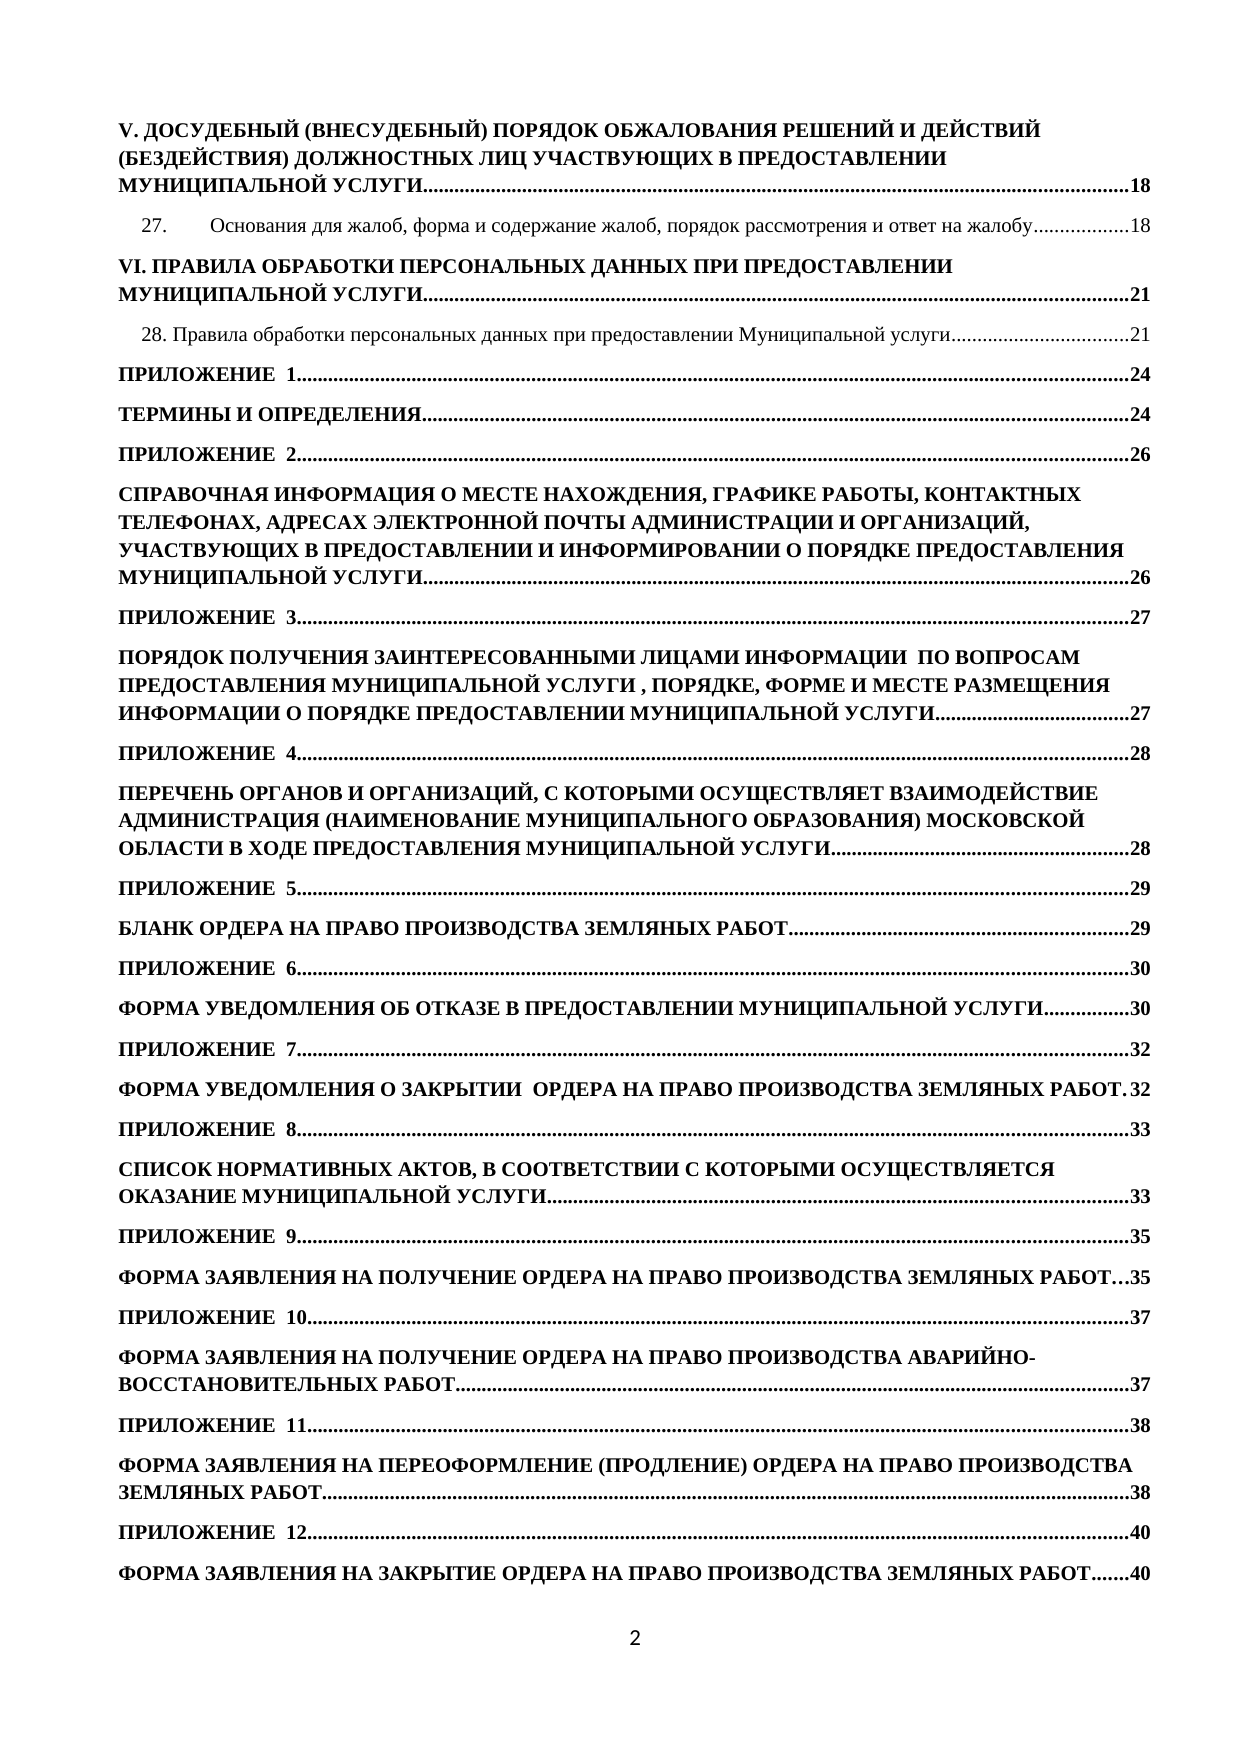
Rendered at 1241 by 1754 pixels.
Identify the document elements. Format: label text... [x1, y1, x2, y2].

text V. Досудебный (внесудебный) порядок обжалования решений и действий (бездействия) должностных лиц участвующих в предоставлении Муниципальной услуги 18 [118, 118, 1152, 197]
text Приложение 3 27 [118, 605, 1152, 629]
text Форма Заявления на получение ордера на право производства земляных работ 35 [118, 1264, 1152, 1289]
text VI. Правила обработки персональных данных при предоставлении Муниципальной услуги 21 [118, 254, 1152, 306]
text Форма Заявления на закрытие ордера на право производства земляных работ 40 [118, 1560, 1152, 1584]
text Форма Заявления на получение ордера на право производства аварийно-восстановительных работ 37 [118, 1345, 1152, 1396]
text Приложение 9 35 [118, 1224, 1152, 1248]
text Форма Заявления на переоформление (продление) ордера на право производства земляных работ 38 [118, 1453, 1152, 1504]
text Перечень органов и организаций, с которыми осуществляет взаимодействие Администрация (наименование муниципального образования) Московской области в ходе предоставления Муниципальной услуги 28 [118, 781, 1152, 860]
text Приложение 6 30 [118, 956, 1152, 980]
text Приложение 1 24 [118, 362, 1152, 386]
text 27. Основания для жалоб, форма и содержание жалоб, порядок рассмотрения и ответ на жалобу 18 [141, 213, 1152, 237]
text Приложение 8 33 [118, 1117, 1152, 1141]
text Справочная информация о месте нахождения, графике работы, контактных телефонах, адресах электронной почты Администрации и организаций, участвующих в предоставлении и информировании о порядке предоставления Муниципальной услуги 26 [118, 482, 1152, 589]
text Приложение 7 32 [118, 1036, 1152, 1061]
text Бланк ордера на право производства земляных работ 29 [118, 916, 1152, 940]
text Приложение 5 29 [118, 876, 1152, 900]
text Порядок получения заинтересованными лицами информации по вопросам предоставления Муниципальной услуги , порядке, форме и месте размещения информации о порядке предоставлении Муниципальной услуги 27 [118, 645, 1152, 724]
text Приложение 11 38 [118, 1412, 1152, 1437]
text Приложение 4 28 [118, 741, 1152, 765]
text Список нормативных актов, в соответствии с которыми осуществляется оказание Муниципальной услуги 33 [118, 1157, 1152, 1208]
text Термины и определения 24 [118, 402, 1152, 426]
text Форма Уведомления об отказе в предоставлении Муниципальной услуги 30 [118, 996, 1152, 1020]
text Приложение 12 40 [118, 1520, 1152, 1544]
text Приложение 2 26 [118, 442, 1152, 466]
text Форма Уведомления о закрытии ордера на право производства земляных работ 32 [118, 1077, 1152, 1101]
text Приложение 10 37 [118, 1305, 1152, 1329]
text 28. Правила обработки персональных данных при предоставлении Муниципальной услуги 21 [141, 322, 1152, 346]
